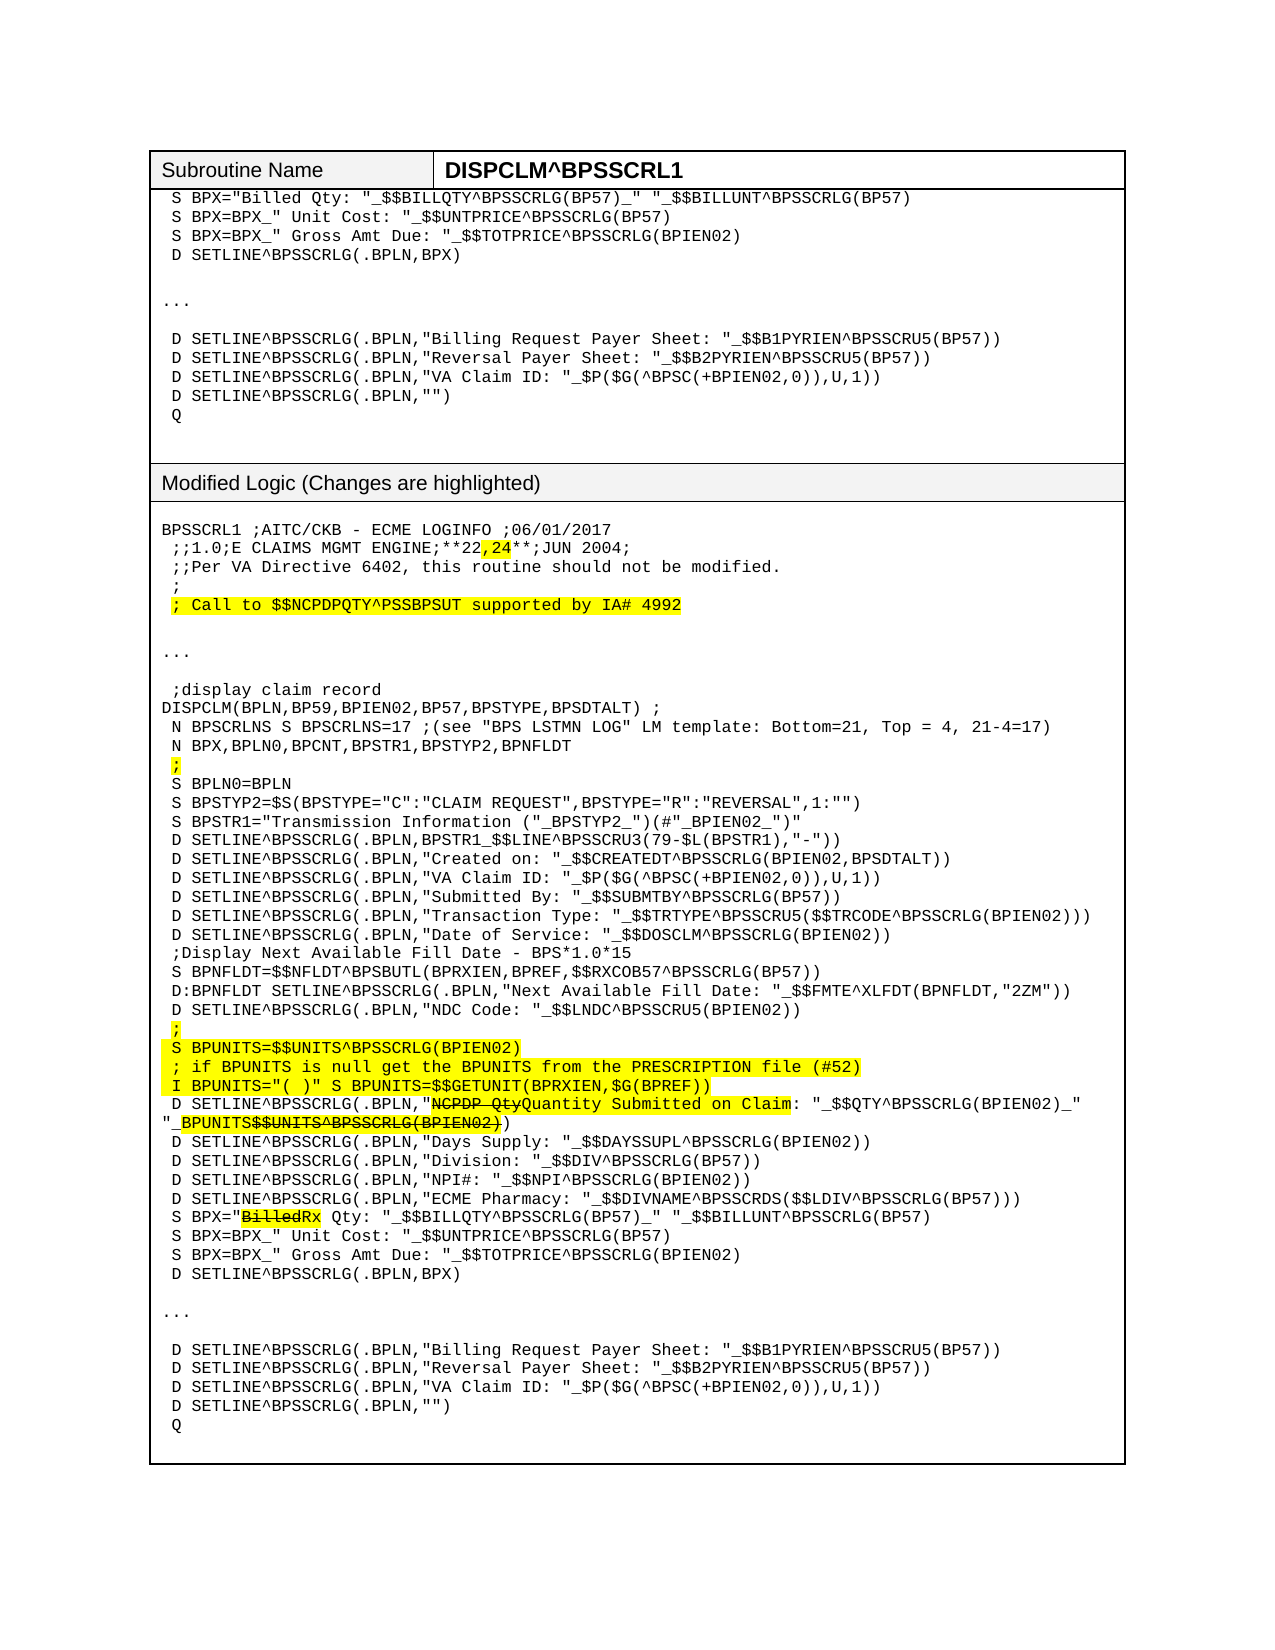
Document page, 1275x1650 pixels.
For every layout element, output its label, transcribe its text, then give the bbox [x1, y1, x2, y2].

table_header DISPCLM^BPSSCRL1 [434, 152, 1124, 188]
table_cell BPSSCRL1 ;AITC/CKB - ECME LOGINFO ;06/01/2017 ;;1.0;E CLAIMS MGMT ENGINE;**22,24**;JUN 2004; ;;Per VA Directive 6402, this routine should not be modified. ; ; Call to $$NCPDPQTY^PSSBPSUT supported by IA# 4992 ... ;display claim record DISPCLM(BPLN,BP59,BPIEN02,BP57,BPSTYPE,BPSDTALT) ; N BPSCRLNS S BPSCRLNS=17 ;(see "BPS LSTMN LOG" LM template: Bottom=21, Top = 4, 21-4=17) N BPX,BPLN0,BPCNT,BPSTR1,BPSTYP2,BPNFLDT ; S BPLN0=BPLN S BPSTYP2=$S(BPSTYPE="C":"CLAIM REQUEST",BPSTYPE="R":"REVERSAL",1:"") S BPSTR1="Transmission Information ("_BPSTYP2_")(#"_BPIEN02_")" D SETLINE^BPSSCRLG(.BPLN,BPSTR1_$$LINE^BPSSCRU3(79-$L(BPSTR1),"-")) D SETLINE^BPSSCRLG(.BPLN,"Created on: "_$$CREATEDT^BPSSCRLG(BPIEN02,BPSDTALT)) D SETLINE^BPSSCRLG(.BPLN,"VA Claim ID: "_$P($G(^BPSC(+BPIEN02,0)),U,1)) D SETLINE^BPSSCRLG(.BPLN,"Submitted By: "_$$SUBMTBY^BPSSCRLG(BP57)) D SETLINE^BPSSCRLG(.BPLN,"Transaction Type: "_$$TRTYPE^BPSSCRU5($$TRCODE^BPSSCRLG(BPIEN02))) D SETLINE^BPSSCRLG(.BPLN,"Date of Service: "_$$DOSCLM^BPSSCRLG(BPIEN02)) ;Display Next Available Fill Date - BPS*1.0*15 S BPNFLDT=$$NFLDT^BPSBUTL(BPRXIEN,BPREF,$$RXCOB57^BPSSCRLG(BP57)) D:BPNFLDT SETLINE^BPSSCRLG(.BPLN,"Next Available Fill Date: "_$$FMTE^XLFDT(BPNFLDT,"2ZM")) D SETLINE^BPSSCRLG(.BPLN,"NDC Code: "_$$LNDC^BPSSCRU5(BPIEN02)) ; S BPUNITS=$$UNITS^BPSSCRLG(BPIEN02) ; if BPUNITS is null get the BPUNITS from the PRESCRIPTION file (#52) I BPUNITS="( )" S BPUNITS=$$GETUNIT(BPRXIEN,$G(BPREF)) D SETLINE^BPSSCRLG(.BPLN,"NCPDP QtyQuantity Submitted on Claim: "_$$QTY^BPSSCRLG(BPIEN02)_" "_BPUNITS$$UNITS^BPSSCRLG(BPIEN02)) D SETLINE^BPSSCRLG(.BPLN,"Days Supply: "_$$DAYSSUPL^BPSSCRLG(BPIEN02)) D SETLINE^BPSSCRLG(.BPLN,"Division: "_$$DIV^BPSSCRLG(BP57)) D SETLINE^BPSSCRLG(.BPLN,"NPI#: "_$$NPI^BPSSCRLG(BPIEN02)) D SETLINE^BPSSCRLG(.BPLN,"ECME Pharmacy: "_$$DIVNAME^BPSSCRDS($$LDIV^BPSSCRLG(BP57))) S BPX="BilledRx Qty: "_$$BILLQTY^BPSSCRLG(BP57)_" "_$$BILLUNT^BPSSCRLG(BP57) S BPX=BPX_" Unit Cost: "_$$UNTPRICE^BPSSCRLG(BP57) S BPX=BPX_" Gross Amt Due: "_$$TOTPRICE^BPSSCRLG(BPIEN02) D SETLINE^BPSSCRLG(.BPLN,BPX) ... D SETLINE^BPSSCRLG(.BPLN,"Billing Request Payer Sheet: "_$$B1PYRIEN^BPSSCRU5(BP57)) D SETLINE^BPSSCRLG(.BPLN,"Reversal Payer Sheet: "_$$B2PYRIEN^BPSSCRU5(BP57)) D SETLINE^BPSSCRLG(.BPLN,"VA Claim ID: "_$P($G(^BPSC(+BPIEN02,0)),U,1)) D SETLINE^BPSSCRLG(.BPLN,"") Q [151, 502, 1124, 1463]
table_cell Modified Logic (Changes are highlighted) [151, 464, 1124, 501]
table_header Subroutine Name [151, 152, 433, 188]
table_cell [151, 190, 1124, 463]
